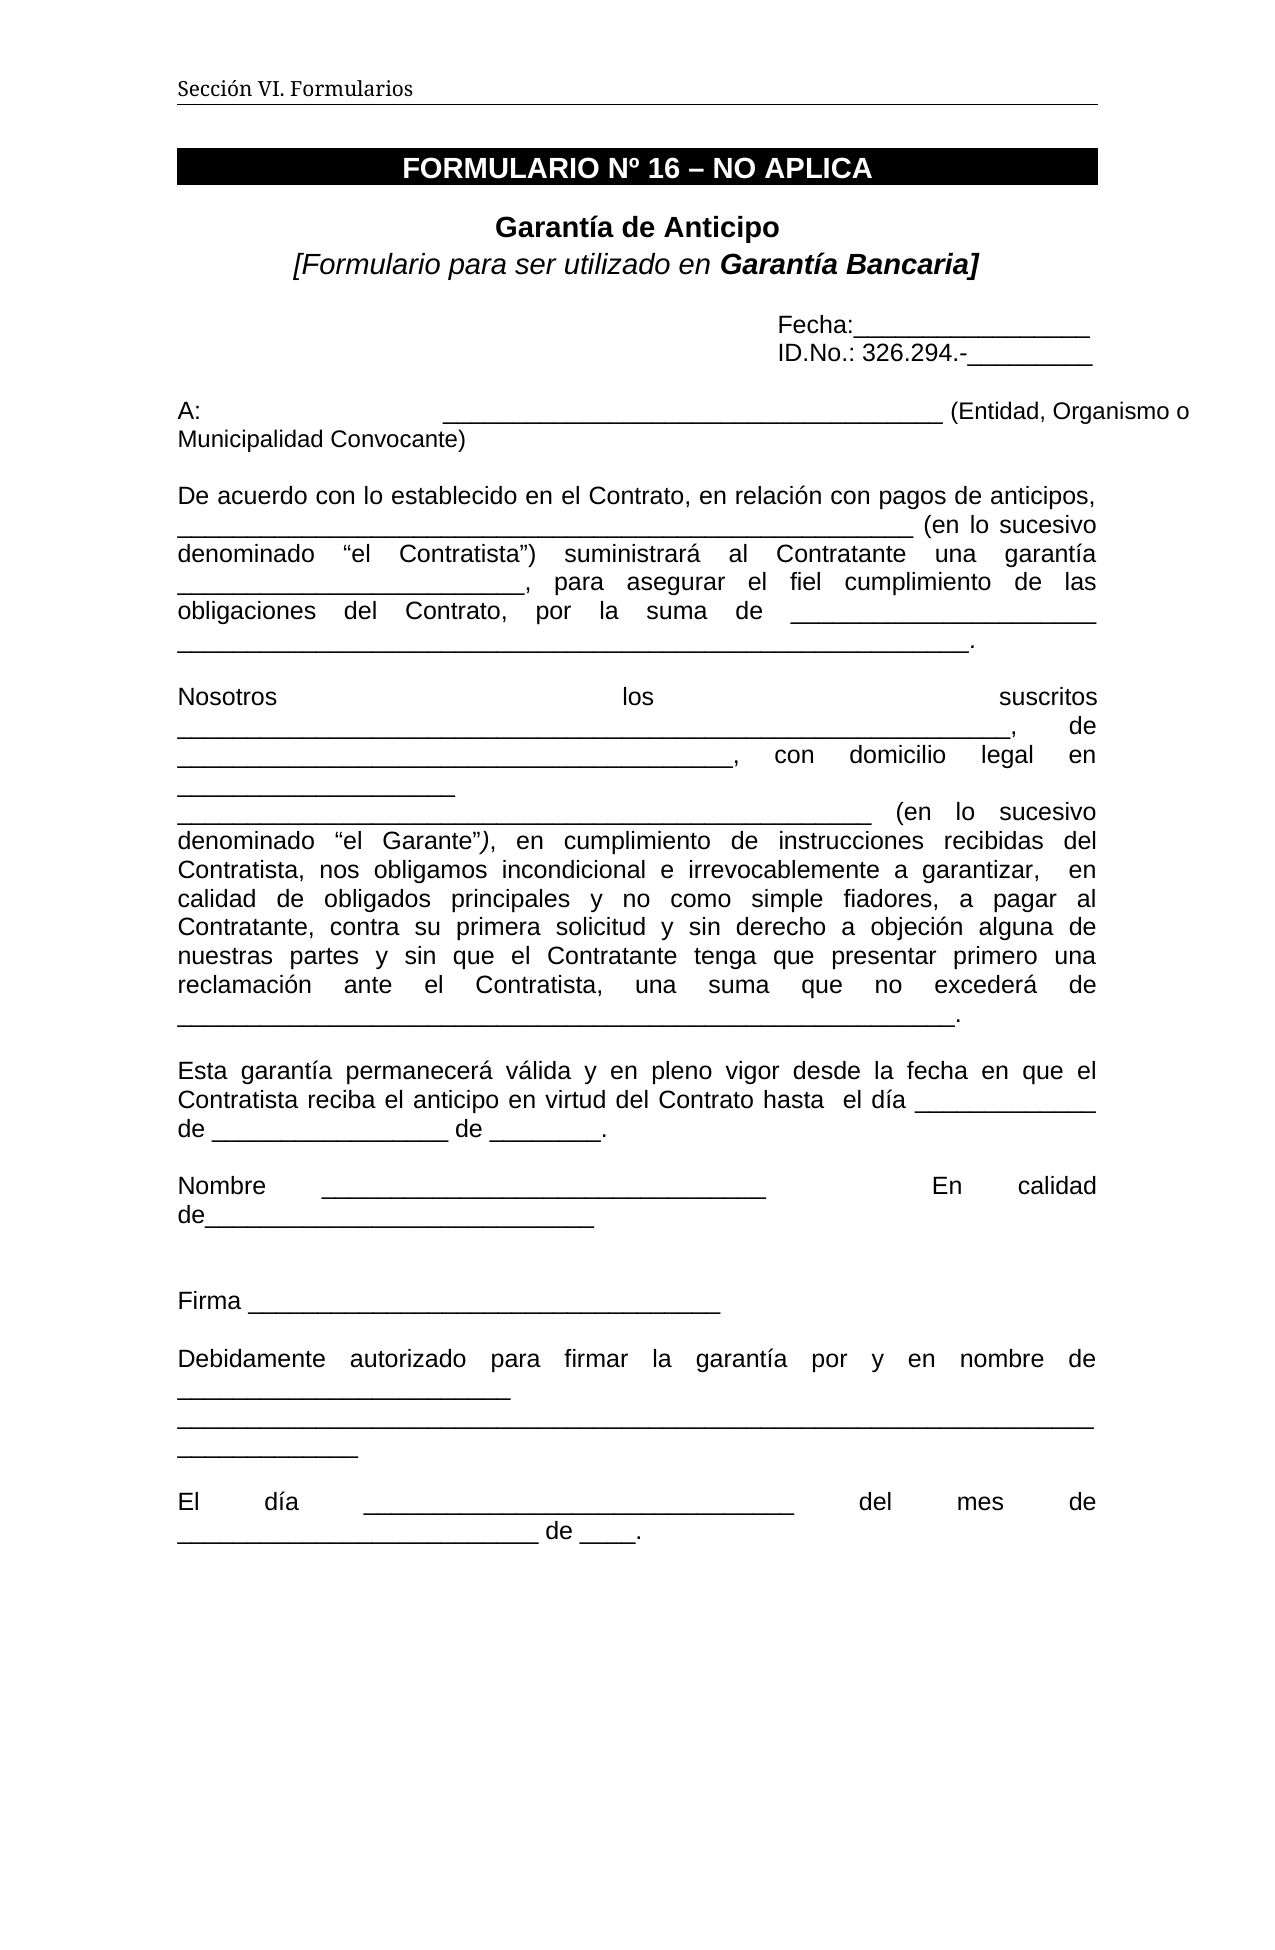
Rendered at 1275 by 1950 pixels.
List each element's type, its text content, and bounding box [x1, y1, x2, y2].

text ID.No.: 326.294.-_________ [777, 338, 1098, 367]
text El día _______________________________ del mes de __________________________ de ____. [177, 1487, 1098, 1545]
text Nombre ________________________________ En calidad de____________________________ [177, 1171, 1098, 1228]
text Fecha:_________________ [702, 310, 1098, 338]
text De acuerdo con lo establecido en el Contrato, en relación con pagos de anticipos, _____________________________________________________ (en lo sucesivo denominado “el Contratista”) suministrará al Contratante una garantía _________________________, para asegurar el fiel cumplimiento de las obligaciones del Contrato, por la suma de ______________________ _________________________________________________________. [177, 481, 1098, 653]
text A: ____________________________________ (Entidad, Organismo o Municipalidad Convocante) [177, 396, 1098, 452]
text _______________________________________________________________________________ [177, 1401, 1098, 1458]
text Nosotros los suscritos ____________________________________________________________, de ________________________________________, con domicilio legal en ____________________ __________________________________________________ (en lo sucesivo denominado “el Garante”), en cumplimiento de instrucciones recibidas del Contratista, nos obligamos incondicional e irrevocablemente a garantizar, en calidad de obligados principales y no como simple fiadores, a pagar al Contratante, contra su primera solicitud y sin derecho a objeción alguna de nuestras partes y sin que el Contratante tenga que presentar primero una reclamación ante el Contratista, una suma que no excederá de ________________________________________________________. [177, 682, 1098, 1027]
text Esta garantía permanecerá válida y en pleno vigor desde la fecha en que el Contratista reciba el anticipo en virtud del Contrato hasta el día _____________ de _________________ de ________. [177, 1056, 1098, 1142]
text Debidamente autorizado para firmar la garantía por y en nombre de ________________________ [177, 1343, 1098, 1401]
subtitle Garantía de Anticipo [177, 206, 1098, 243]
text Firma __________________________________ [177, 1286, 1098, 1315]
text [Formulario para ser utilizado en Garantía Bancaria] [177, 243, 1098, 281]
subtitle FORMULARIO Nº 16 – NO APLICA [177, 148, 1098, 185]
